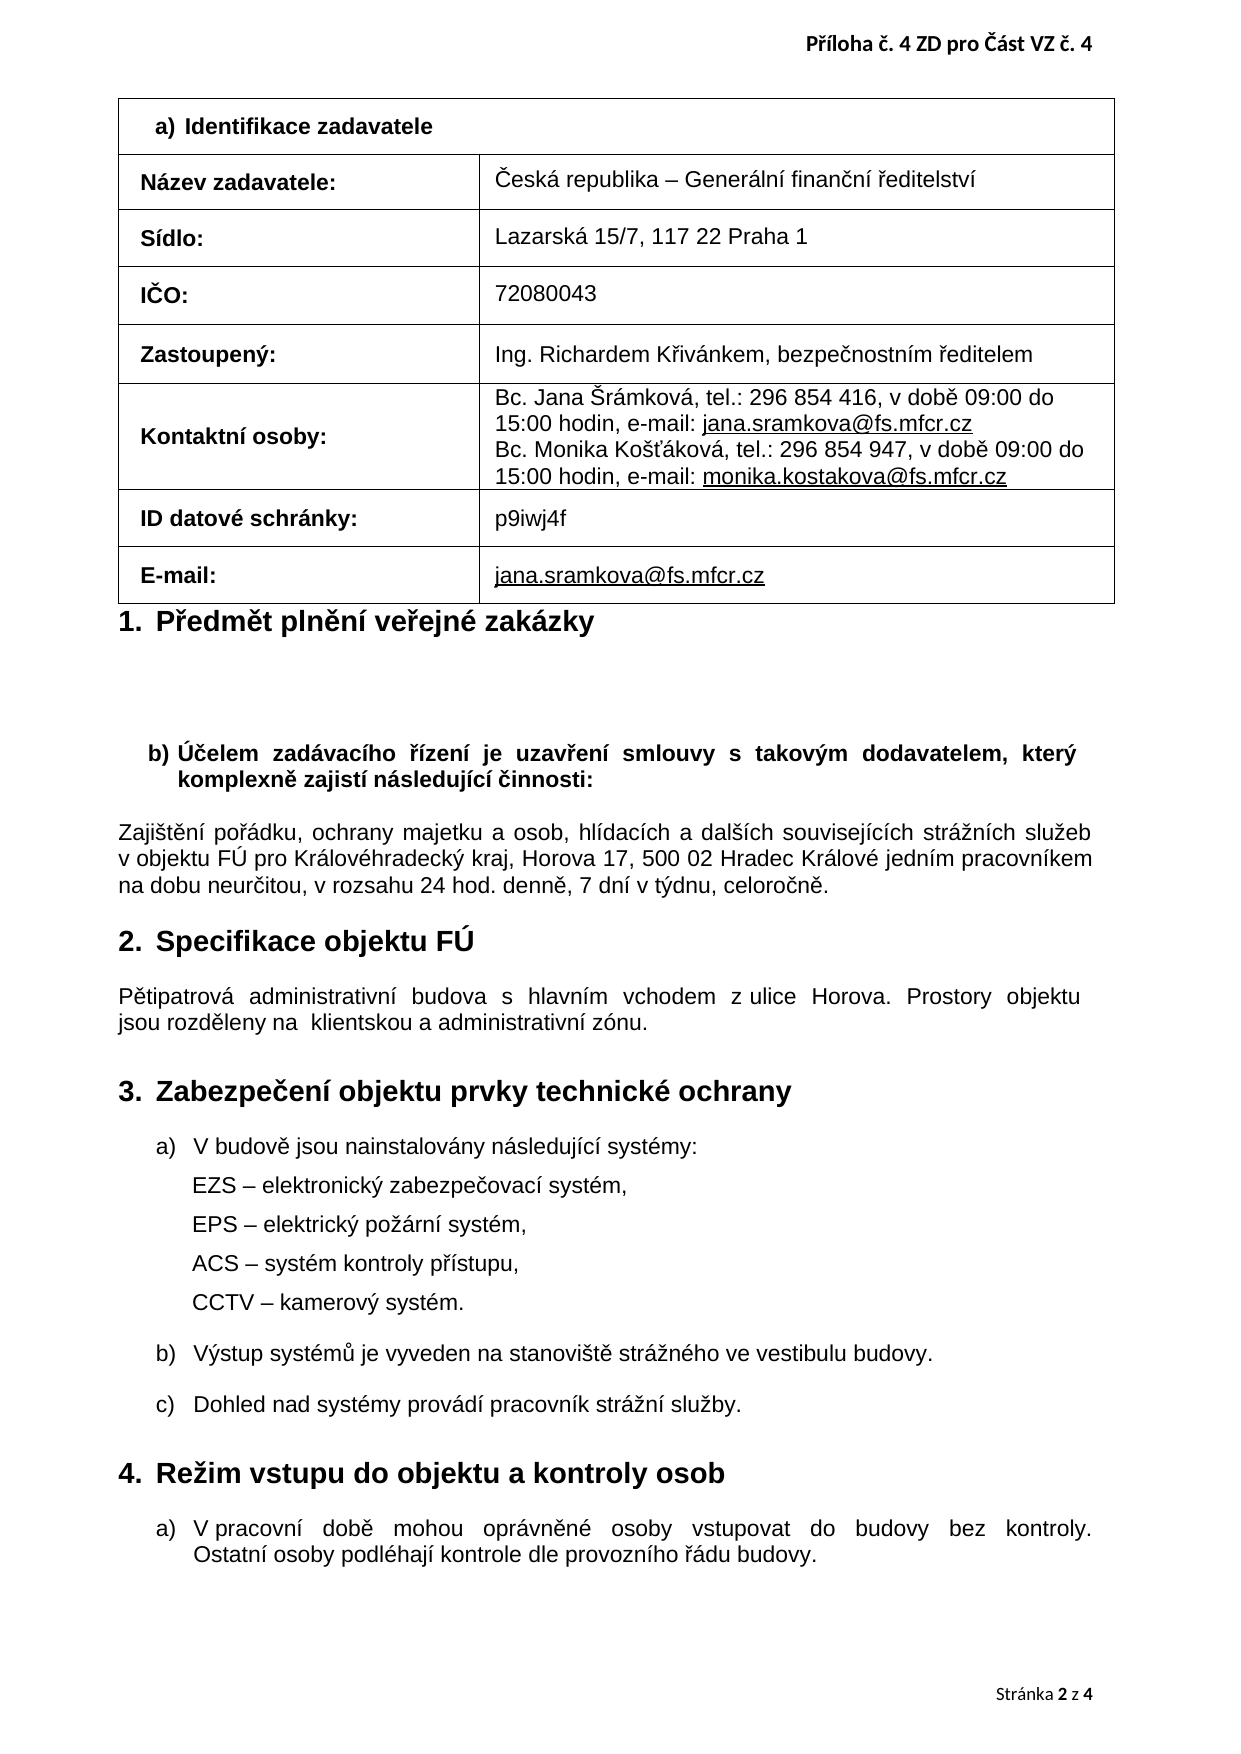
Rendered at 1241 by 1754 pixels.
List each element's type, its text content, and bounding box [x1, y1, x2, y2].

table_cell p9iwj4f [480, 490, 1114, 546]
table_cell Kontaktní osoby: [119, 384, 479, 489]
text CCTV – kamerový systém. [192, 1288, 1092, 1315]
text EPS – elektrický požární systém, [192, 1211, 1092, 1237]
list Předmět plnění veřejné zakázky [118, 604, 1078, 637]
text Zajištění pořádku, ochrany majetku a osob, hlídacích a dalších souvisejících strážních služeb v objektu FÚ pro Královéhradecký kraj, Horova 17, 500 02 Hradec Králové jedním pracovníkem na dobu neurčitou, v rozsahu 24 hod. denně, 7 dní v týdnu, celoročně. [118, 819, 1092, 898]
list Zabezpečení objektu prvky technické ochrany [118, 1074, 1078, 1108]
table_cell IČO: [119, 267, 479, 324]
table_cell jana.sramkova@fs.mfcr.cz [480, 547, 1114, 603]
table_header [480, 99, 1114, 154]
list V budově jsou nainstalovány následující systémy: [156, 1133, 1092, 1159]
text EZS – elektronický zabezpečovací systém, [192, 1172, 1092, 1198]
list Režim vstupu do objektu a kontroly osob [118, 1456, 1078, 1490]
list V pracovní době mohou oprávněné osoby vstupovat do budovy bez kontroly. Ostatní osoby podléhají kontrole dle provozního řádu budovy. [156, 1515, 1092, 1568]
table_cell Lazarská 15/7, 117 22 Praha 1 [480, 210, 1114, 266]
list Dohled nad systémy provádí pracovník strážní služby. [156, 1391, 1092, 1417]
table_cell Zastoupený: [119, 325, 479, 383]
table_cell Ing. Richardem Křivánkem, bezpečnostním ředitelem [480, 325, 1114, 383]
table_cell Sídlo: [119, 210, 479, 266]
text Pětipatrová administrativní budova s hlavním vchodem z ulice Horova. Prostory objektu jsou rozděleny na klientskou a administrativní zónu. [118, 983, 1081, 1036]
table_cell Název zadavatele: [119, 155, 479, 209]
table_cell 72080043 [480, 267, 1114, 324]
list Účelem zadávacího řízení je uzavření smlouvy s takovým dodavatelem, který komplexně zajistí následující činnosti: [148, 740, 1078, 793]
table_cell Česká republika – Generální finanční ředitelství [480, 155, 1114, 209]
list Výstup systémů je vyveden na stanoviště strážného ve vestibulu budovy. [156, 1340, 1092, 1366]
table_cell E-mail: [119, 547, 479, 603]
table_cell ID datové schránky: [119, 490, 479, 546]
text ACS – systém kontroly přístupu, [192, 1249, 1092, 1276]
list Specifikace objektu FÚ [118, 924, 1078, 958]
table_cell Bc. Jana Šrámková, tel.: 296 854 416, v době 09:00 do 15:00 hodin, e-mail: jana.sramkova@fs.mfcr.cz Bc. Monika Košťáková, tel.: 296 854 947, v době 09:00 do 15:00 hodin, e-mail: monika.kostakova@fs.mfcr.cz [480, 384, 1114, 489]
table_header Identifikace zadavatele [119, 99, 480, 154]
